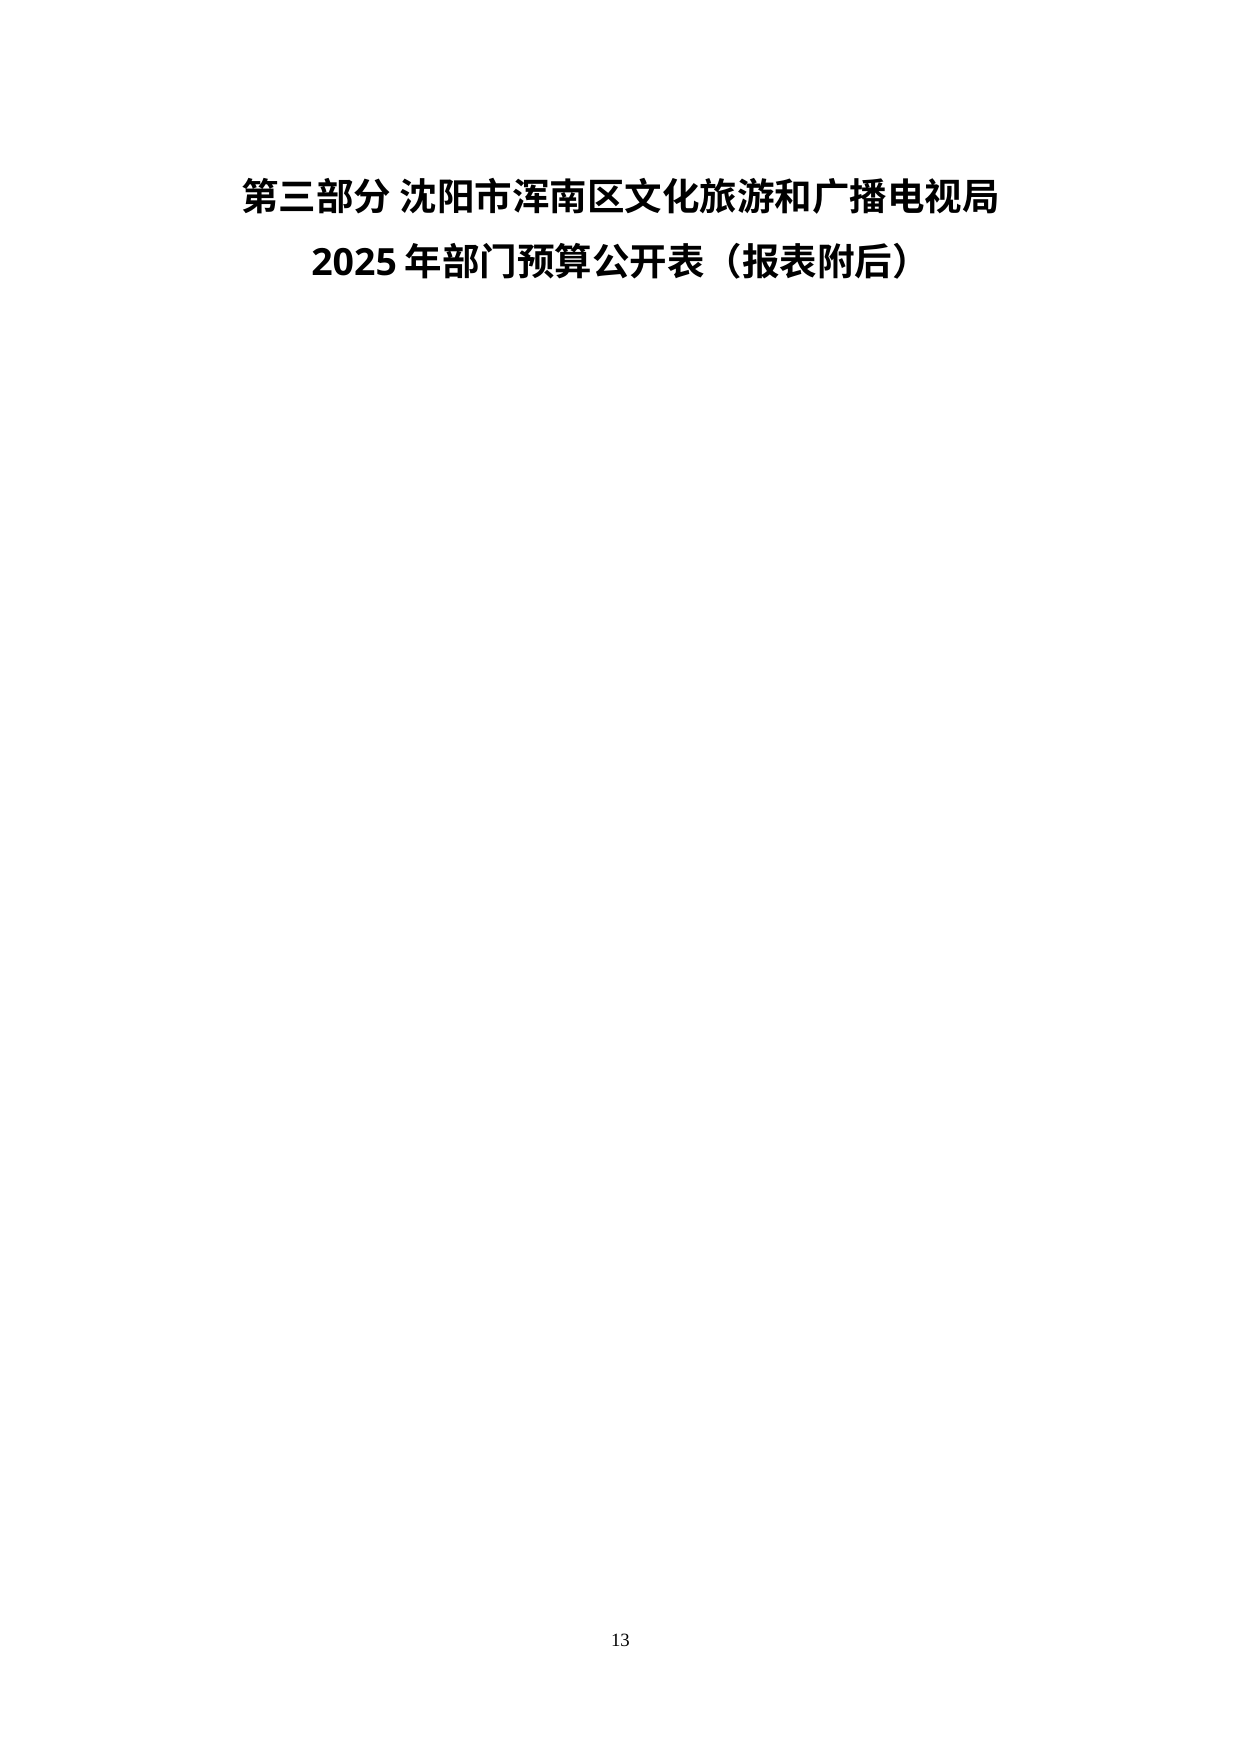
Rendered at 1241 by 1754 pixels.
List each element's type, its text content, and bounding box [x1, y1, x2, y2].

text 2025年部门预算公开表（报表附后） [187, 227, 1053, 292]
text 第三部分 沈阳市浑南区文化旅游和广播电视局 [187, 162, 1053, 227]
